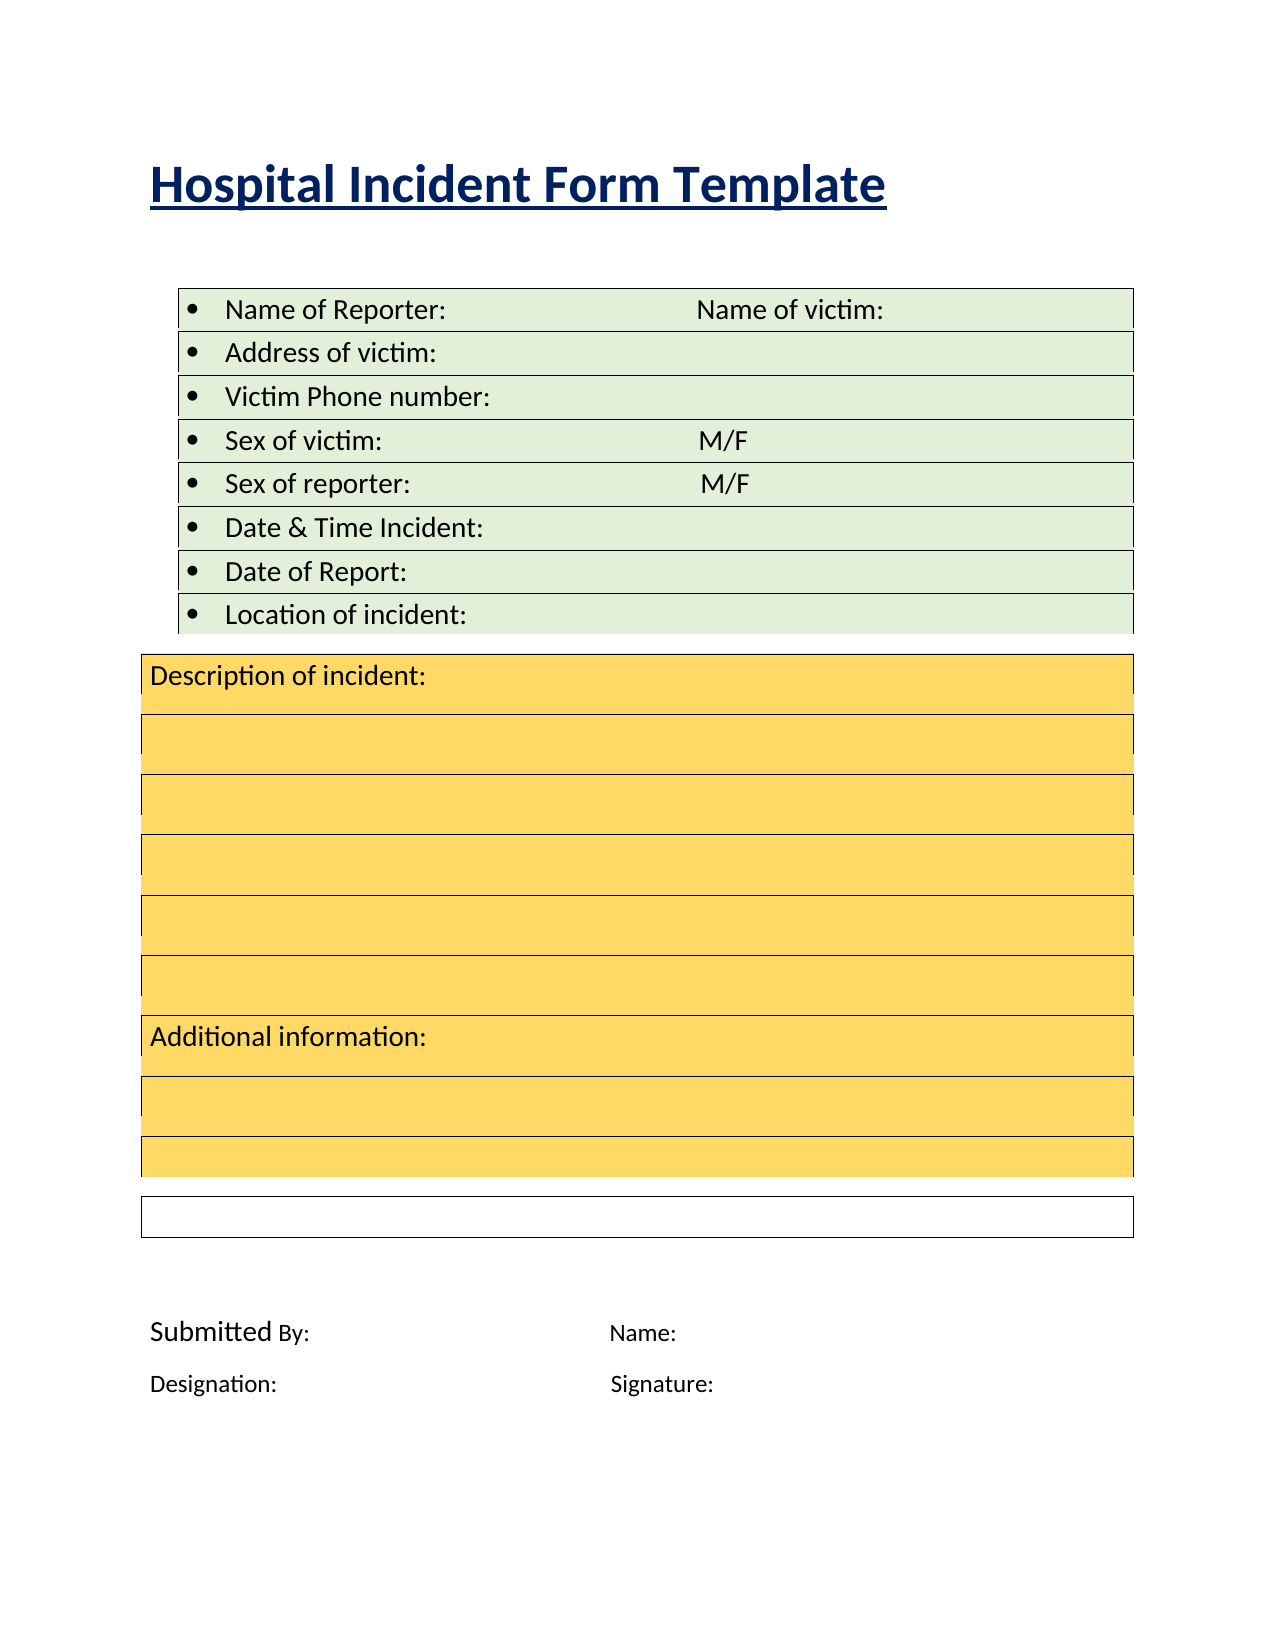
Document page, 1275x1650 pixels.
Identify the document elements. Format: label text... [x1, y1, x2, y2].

list Address of victim: [179, 332, 1133, 372]
list Location of incident: [179, 594, 1133, 634]
list Date & Time Incident: [179, 507, 1133, 547]
text Additional information: [142, 1016, 1133, 1056]
list Sex of reporter: M/F [179, 463, 1133, 503]
list Date of Report: [179, 551, 1133, 590]
list Victim Phone number: [179, 376, 1133, 416]
list Sex of victim: M/F [179, 420, 1133, 459]
text Hospital Incident Form Template [150, 150, 1125, 216]
text Description of incident: [142, 655, 1133, 694]
list Name of Reporter: Name of victim: [179, 289, 1133, 328]
text Designation: Signature: [150, 1368, 1125, 1398]
text Submitted By: Name: [150, 1313, 1125, 1348]
